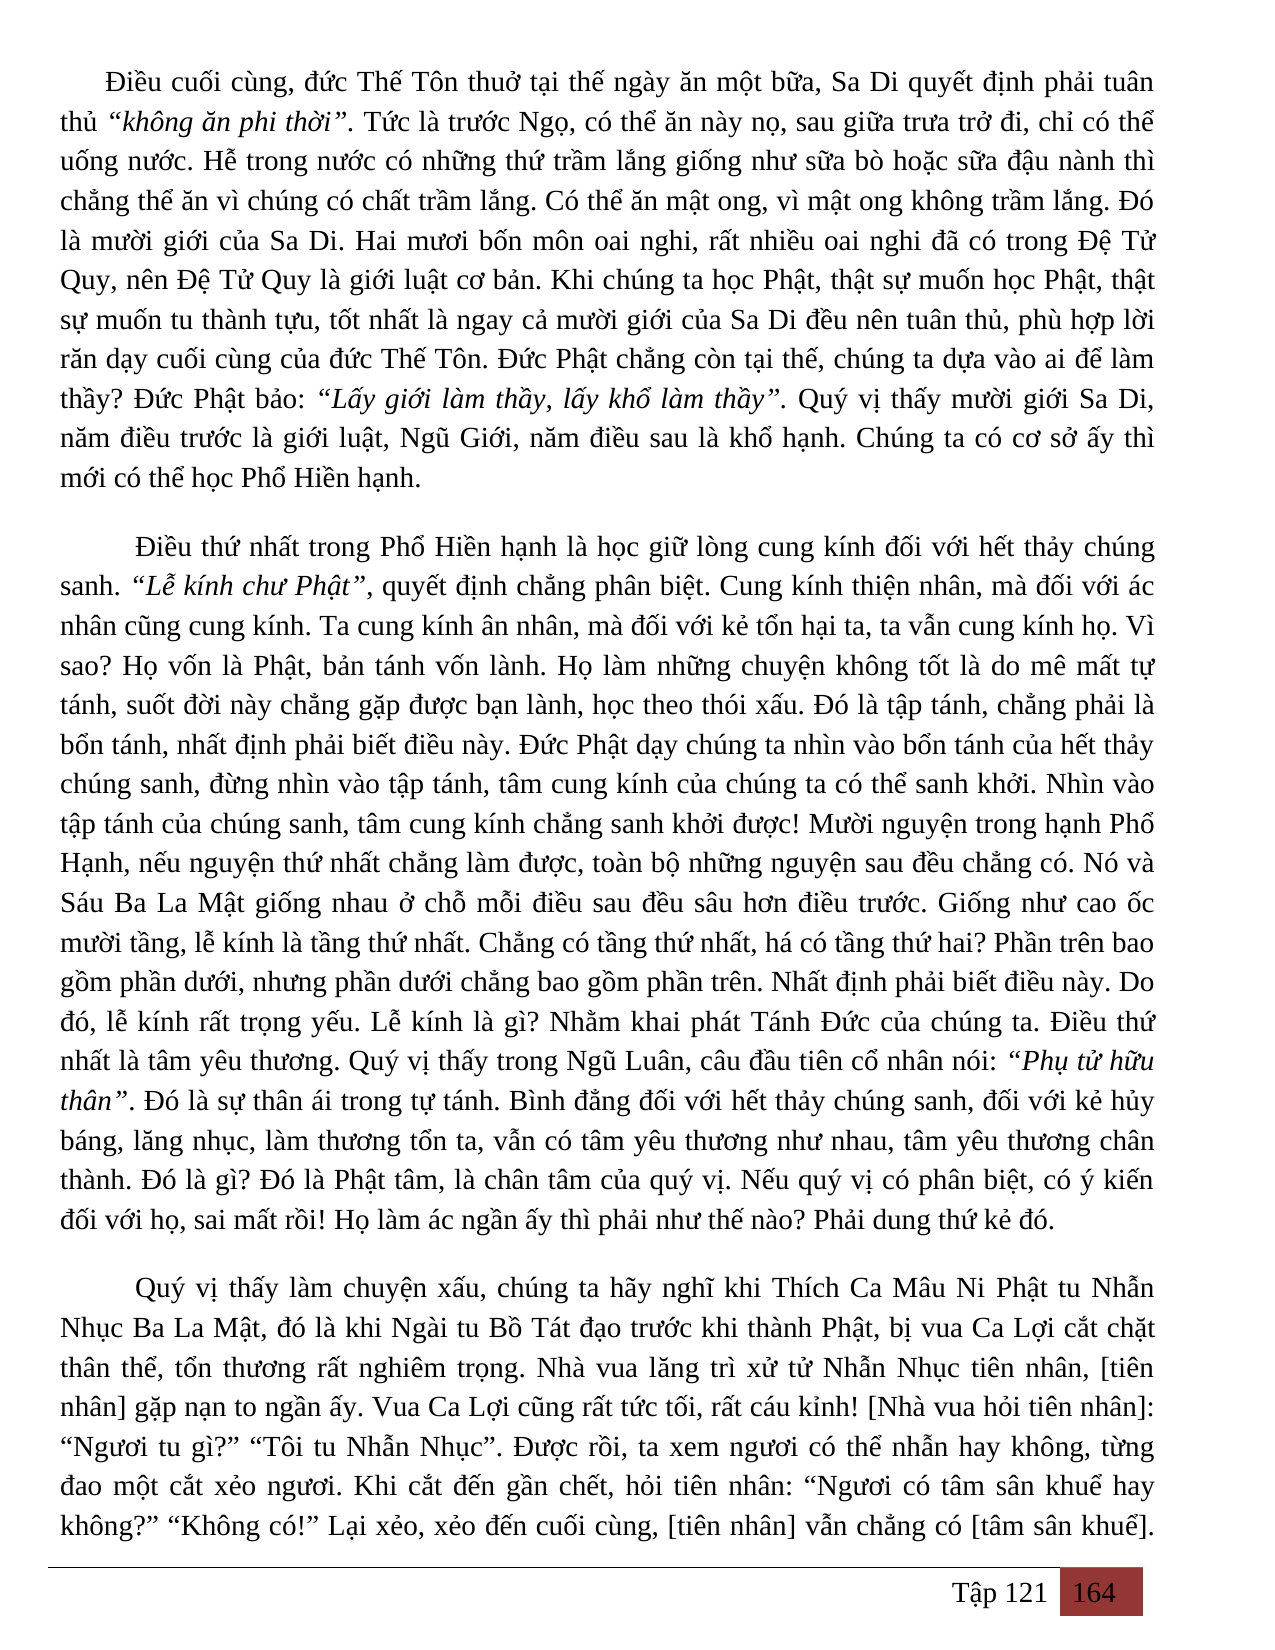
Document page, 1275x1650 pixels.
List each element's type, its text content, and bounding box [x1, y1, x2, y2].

text Điều thứ nhất trong Phổ Hiền hạnh là học giữ lòng cung kính đối với hết thảy chúng sanh. “Lễ kính chư Phật”, quyết định chẳng phân biệt. Cung kính thiện nhân, mà đối với ác nhân cũng cung kính. Ta cung kính ân nhân, mà đối với kẻ tổn hại ta, ta vẫn cung kính họ. Vì sao? Họ vốn là Phật, bản tánh vốn lành. Họ làm những chuyện không tốt là do mê mất tự tánh, suốt đời này chẳng gặp được bạn lành, học theo thói xấu. Đó là tập tánh, chẳng phải là bổn tánh, nhất định phải biết điều này. Đức Phật dạy chúng ta nhìn vào bổn tánh của hết thảy chúng sanh, đừng nhìn vào tập tánh, tâm cung kính của chúng ta có thể sanh khởi. Nhìn vào tập tánh của chúng sanh, tâm cung kính chẳng sanh khởi được! Mười nguyện trong hạnh Phổ Hạnh, nếu nguyện thứ nhất chẳng làm được, toàn bộ những nguyện sau đều chẳng có. Nó và Sáu Ba La Mật giống nhau ở chỗ mỗi điều sau đều sâu hơn điều trước. Giống như cao ốc mười tầng, lễ kính là tầng thứ nhất. Chẳng có tầng thứ nhất, há có tầng thứ hai? Phần trên bao gồm phần dưới, nhưng phần dưới chẳng bao gồm phần trên. Nhất định phải biết điều này. Do đó, lễ kính rất trọng yếu. Lễ kính là gì? Nhằm khai phát Tánh Đức của chúng ta. Điều thứ nhất là tâm yêu thương. Quý vị thấy trong Ngũ Luân, câu đầu tiên cổ nhân nói: “Phụ tử hữu thân”. Đó là sự thân ái trong tự tánh. Bình đẳng đối với hết thảy chúng sanh, đối với kẻ hủy báng, lăng nhục, làm thương tổn ta, vẫn có tâm yêu thương như nhau, tâm yêu thương chân thành. Đó là gì? Đó là Phật tâm, là chân tâm của quý vị. Nếu quý vị có phân biệt, có ý kiến đối với họ, sai mất rồi! Họ làm ác ngần ấy thì phải như thế nào? Phải dung thứ kẻ đó. [60, 524, 1155, 1237]
text Điều cuối cùng, đức Thế Tôn thuở tại thế ngày ăn một bữa, Sa Di quyết định phải tuân thủ “không ăn phi thời”. Tức là trước Ngọ, có thể ăn này nọ, sau giữa trưa trở đi, chỉ có thể uống nước. Hễ trong nước có những thứ trầm lắng giống như sữa bò hoặc sữa đậu nành thì chẳng thể ăn vì chúng có chất trầm lắng. Có thể ăn mật ong, vì mật ong không trầm lắng. Đó là mười giới của Sa Di. Hai mươi bốn môn oai nghi, rất nhiều oai nghi đã có trong Đệ Tử Quy, nên Đệ Tử Quy là giới luật cơ bản. Khi chúng ta học Phật, thật sự muốn học Phật, thật sự muốn tu thành tựu, tốt nhất là ngay cả mười giới của Sa Di đều nên tuân thủ, phù hợp lời răn dạy cuối cùng của đức Thế Tôn. Đức Phật chẳng còn tại thế, chúng ta dựa vào ai để làm thầy? Đức Phật bảo: “Lấy giới làm thầy, lấy khổ làm thầy”. Quý vị thấy mười giới Sa Di, năm điều trước là giới luật, Ngũ Giới, năm điều sau là khổ hạnh. Chúng ta có cơ sở ấy thì mới có thể học Phổ Hiền hạnh. [60, 60, 1155, 495]
